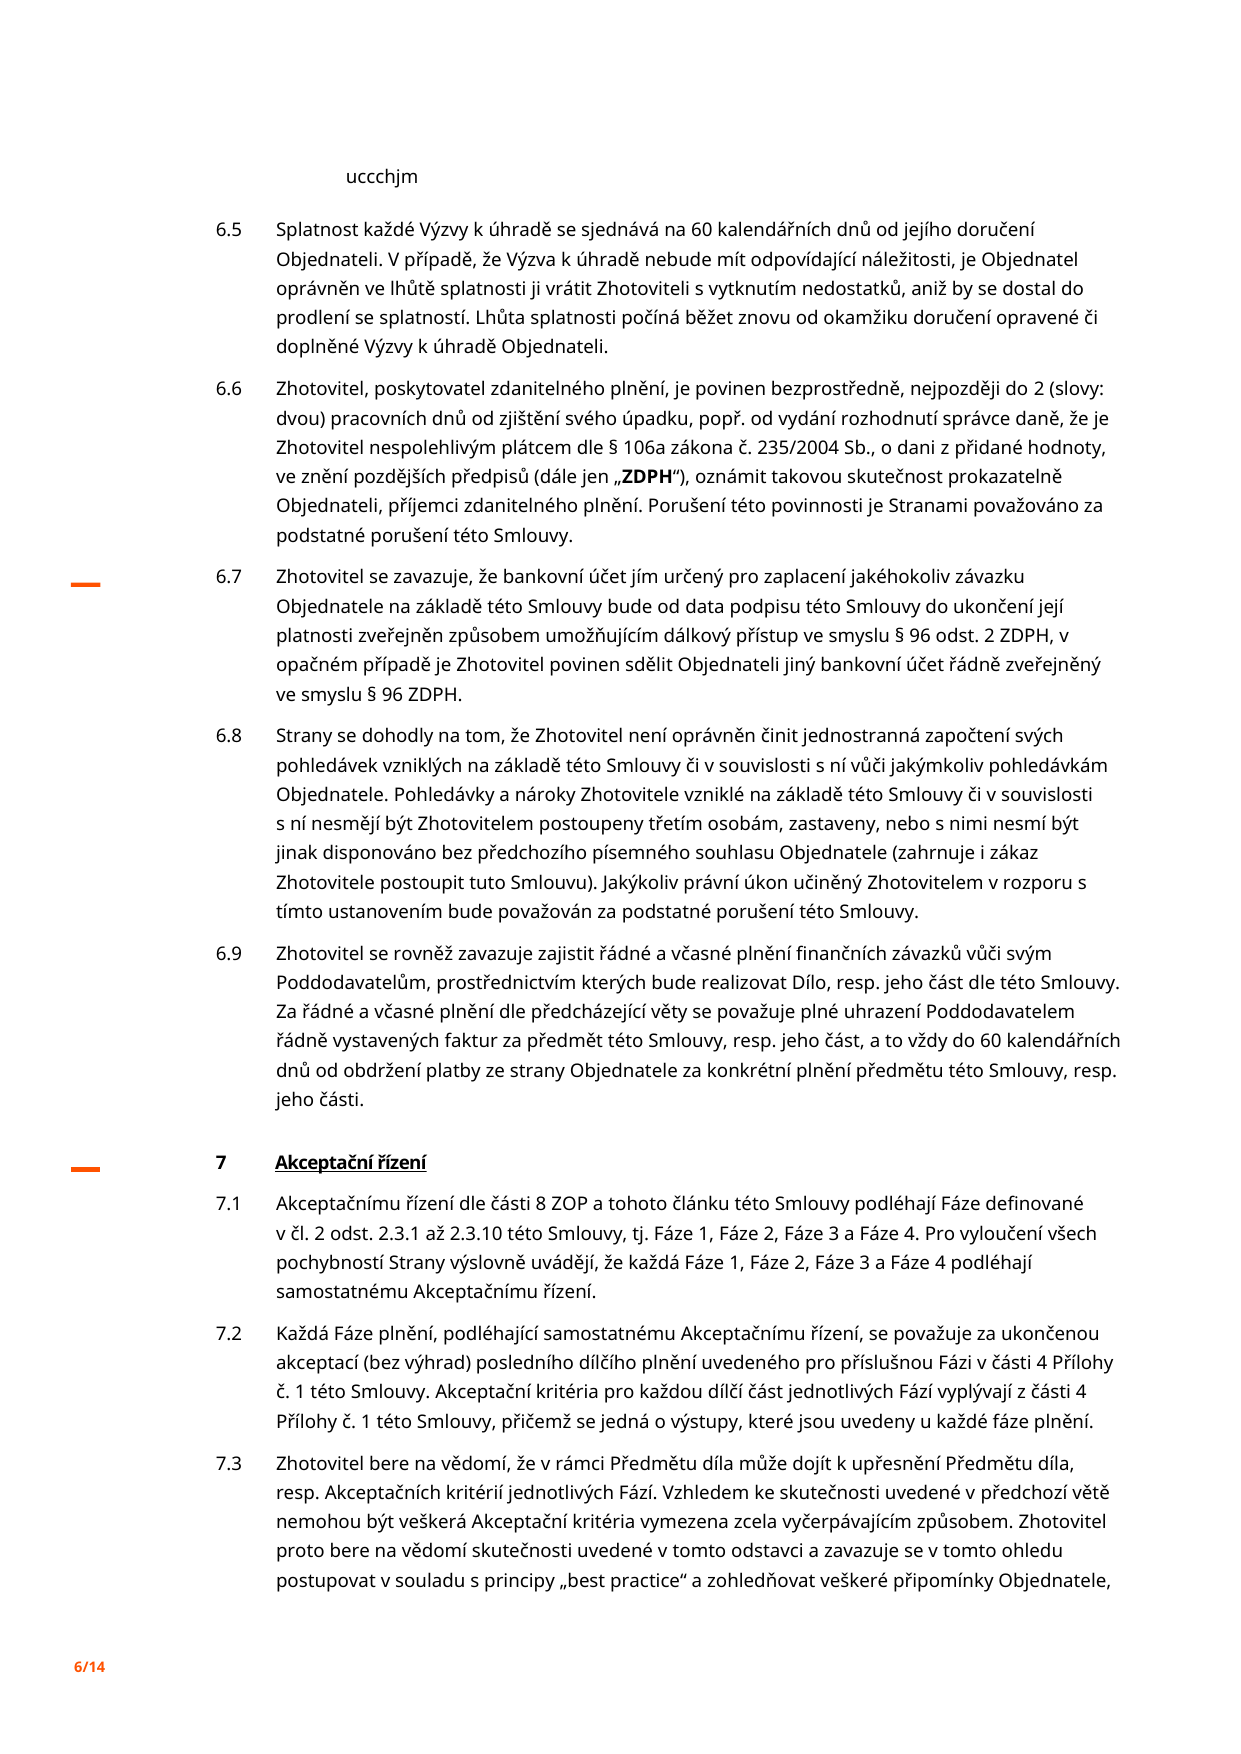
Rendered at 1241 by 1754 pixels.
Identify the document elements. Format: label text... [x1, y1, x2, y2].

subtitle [216, 1450, 1122, 1592]
subtitle Zhotovitel se zavazuje, že bankovní účet jím určený pro zaplacení jakéhokoliv závazku Objednatele na základě této Smlouvy bude od data podpisu této Smlouvy do ukončení její platnosti zveřejněn způsobem umožňujícím dálkový přístup ve smyslu § 96 odst. 2 ZDPH, v opačném případě je Zhotovitel povinen sdělit Objednateli jiný bankovní účet řádně zveřejněný ve smyslu § 96 ZDPH. [216, 564, 1122, 706]
subtitle Zhotovitel se rovněž zavazuje zajistit řádné a včasné plnění finančních závazků vůči svým Poddodavatelům, prostřednictvím kterých bude realizovat Dílo, resp. jeho část dle této Smlouvy. Za řádné a včasné plnění dle předcházející věty se považuje plné uhrazení Poddodavatelem řádně vystavených faktur za předmět této Smlouvy, resp. jeho část, a to vždy do 60 kalendářních dnů od obdržení platby ze strany Objednatele za konkrétní plnění předmětu této Smlouvy, resp. jeho části. [216, 940, 1122, 1112]
subtitle Akceptační řízení [216, 1149, 1122, 1174]
text uccchjm [346, 164, 1122, 189]
subtitle Strany se dohodly na tom, že Zhotovitel není oprávněn činit jednostranná započtení svých pohledávek vzniklých na základě této Smlouvy či v souvislosti s ní vůči jakýmkoliv pohledávkám Objednatele. Pohledávky a nároky Zhotovitele vzniklé na základě této Smlouvy či v souvislosti s ní nesmějí být Zhotovitelem postoupeny třetím osobám, zastaveny, nebo s nimi nesmí být jinak disponováno bez předchozího písemného souhlasu Objednatele (zahrnuje i zákaz Zhotovitele postoupit tuto Smlouvu). Jakýkoliv právní úkon učiněný Zhotovitelem v rozporu s tímto ustanovením bude považován za podstatné porušení této Smlouvy. [216, 723, 1122, 924]
subtitle Akceptačnímu řízení dle části 8 ZOP a tohoto článku této Smlouvy podléhají Fáze definované v čl. 2 odst. 2.3.1 až 2.3.10 této Smlouvy, tj. Fáze 1, Fáze 2, Fáze 3 a Fáze 4. Pro vyloučení všech pochybností Strany výslovně uvádějí, že každá Fáze 1, Fáze 2, Fáze 3 a Fáze 4 podléhají samostatnému Akceptačnímu řízení. [216, 1191, 1122, 1304]
subtitle Každá Fáze plnění, podléhající samostatnému Akceptačnímu řízení, se považuje za ukončenou akceptací (bez výhrad) posledního dílčího plnění uvedeného pro příslušnou Fázi v části 4 Přílohy č. 1 této Smlouvy. Akceptační kritéria pro každou dílčí část jednotlivých Fází vyplývají z části 4 Přílohy č. 1 této Smlouvy, přičemž se jedná o výstupy, které jsou uvedeny u každé fáze plnění. [216, 1320, 1122, 1434]
subtitle Zhotovitel, poskytovatel zdanitelného plnění, je povinen bezprostředně, nejpozději do 2 (slovy: dvou) pracovních dnů od zjištění svého úpadku, popř. od vydání rozhodnutí správce daně, že je Zhotovitel nespolehlivým plátcem dle § 106a zákona č. 235/2004 Sb., o dani z přidané hodnoty, ve znění pozdějších předpisů (dále jen „ZDPH“), oznámit takovou skutečnost prokazatelně Objednateli, příjemci zdanitelného plnění. Porušení této povinnosti je Stranami považováno za podstatné porušení této Smlouvy. [216, 376, 1122, 547]
subtitle Splatnost každé Výzvy k úhradě se sjednává na 60 kalendářních dnů od jejího doručení Objednateli. V případě, že Výzva k úhradě nebude mít odpovídající náležitosti, je Objednatel oprávněn ve lhůtě splatnosti ji vrátit Zhotoviteli s vytknutím nedostatků, aniž by se dostal do prodlení se splatností. Lhůta splatnosti počíná běžet znovu od okamžiku doručení opravené či doplněné Výzvy k úhradě Objednateli. [216, 217, 1122, 359]
